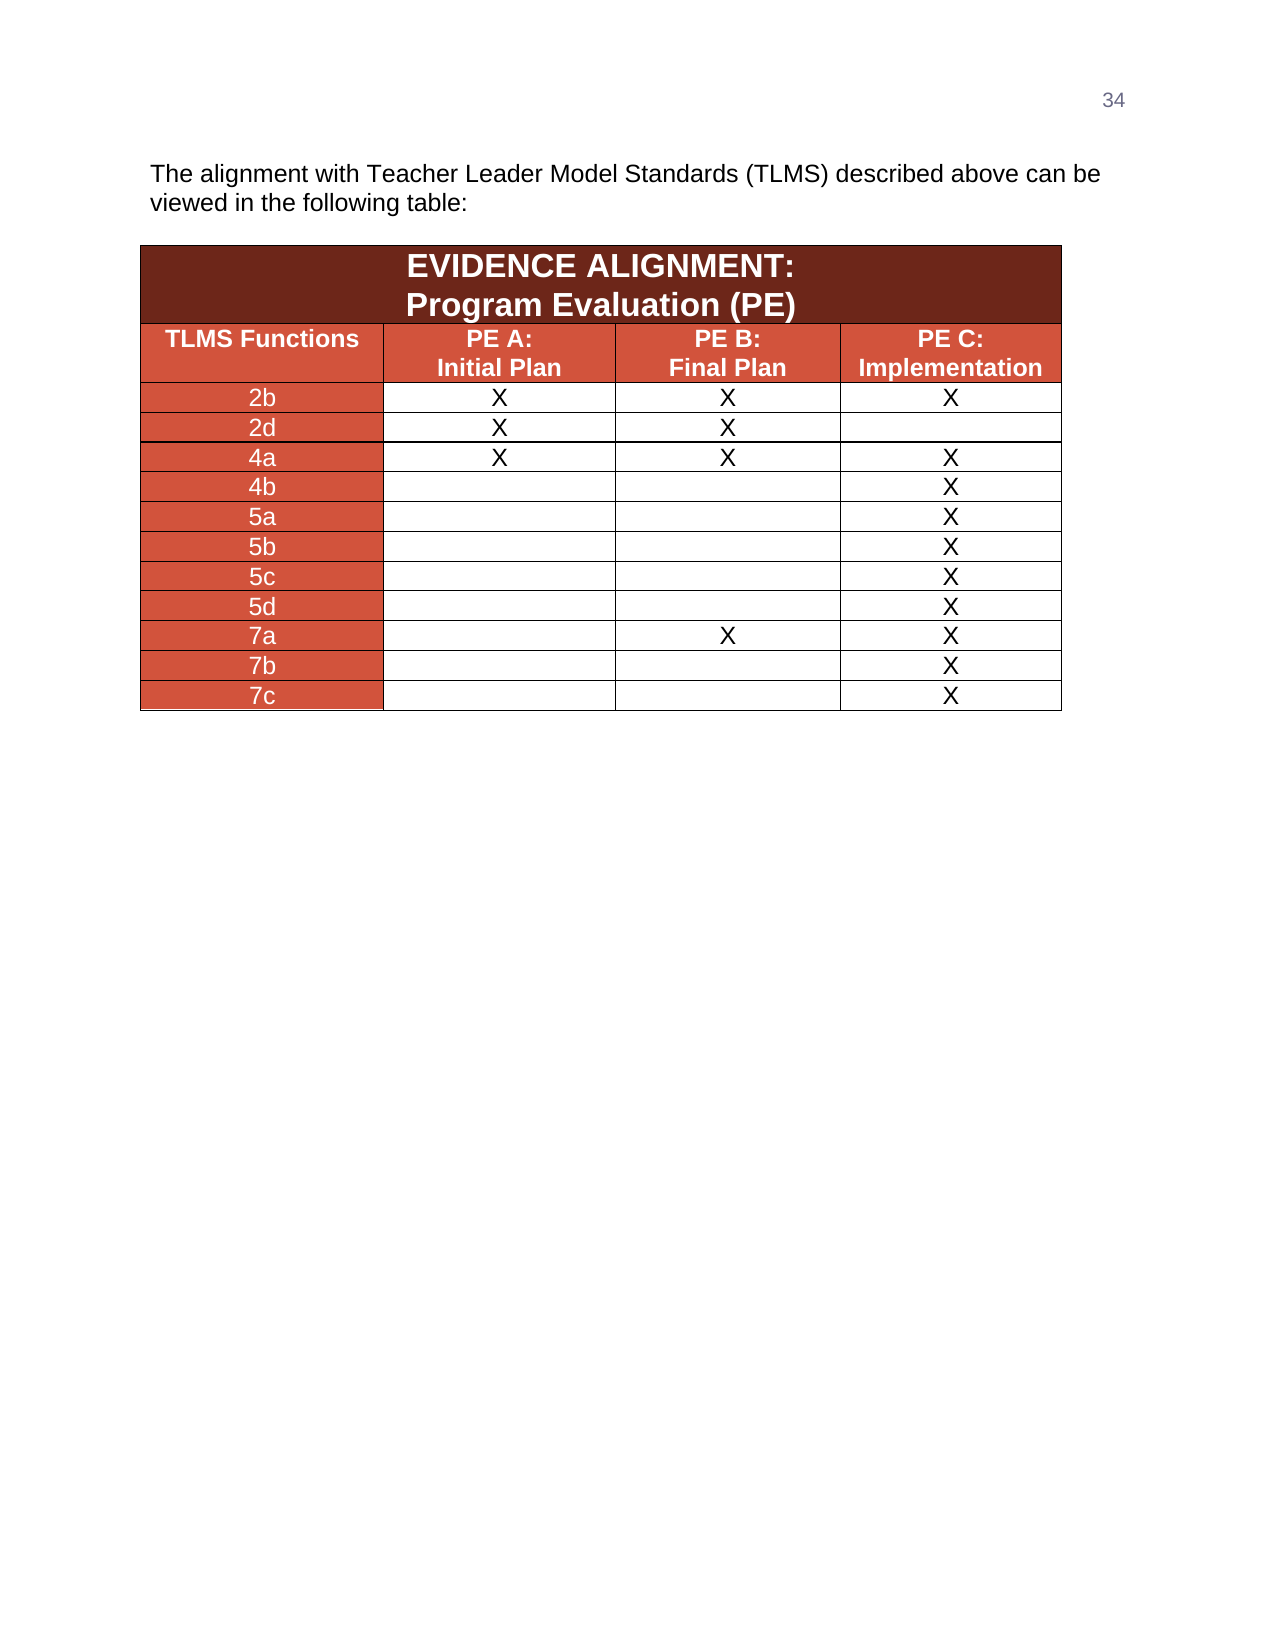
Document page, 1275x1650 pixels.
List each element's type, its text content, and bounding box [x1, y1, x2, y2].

table_cell 5a [141, 502, 383, 531]
table_cell [616, 502, 840, 531]
table_cell 5b [141, 532, 383, 561]
table_cell 5d [141, 591, 383, 620]
table_cell X [841, 621, 1061, 650]
table_cell X [384, 413, 615, 441]
table_header EVIDENCE ALIGNMENT: Program Evaluation (PE) [141, 246, 1061, 323]
table_cell [384, 621, 615, 650]
table_cell X [384, 383, 615, 412]
table_cell X [616, 443, 840, 471]
table_cell TLMS Functions [141, 324, 383, 382]
table_cell 4a [141, 443, 383, 471]
table_cell X [841, 532, 1061, 561]
table_cell X [616, 413, 840, 441]
table_cell 2d [141, 413, 383, 441]
table_cell [384, 532, 615, 561]
table_cell [384, 681, 615, 709]
table_cell [616, 651, 840, 680]
table_cell [384, 472, 615, 501]
table_cell X [841, 502, 1061, 531]
table_cell X [841, 651, 1061, 680]
table_cell [616, 532, 840, 561]
table_cell [841, 413, 1061, 441]
table_cell 7c [141, 681, 383, 709]
text The alignment with Teacher Leader Model Standards (TLMS) described above can be viewed in the following table: [150, 159, 1125, 217]
table_cell [616, 562, 840, 590]
table_cell 7b [141, 651, 383, 680]
table_cell X [841, 383, 1061, 412]
table_cell [384, 651, 615, 680]
table_cell 7a [141, 621, 383, 650]
table_cell X [841, 472, 1061, 501]
table_cell X [841, 681, 1061, 709]
table_cell 2b [141, 383, 383, 412]
table_cell [384, 502, 615, 531]
table_cell [384, 562, 615, 590]
table_cell X [841, 562, 1061, 590]
table_cell [616, 681, 840, 709]
table_cell PE C: Implementation [841, 324, 1061, 382]
table_cell X [384, 443, 615, 471]
table_cell 5c [141, 562, 383, 590]
table_cell [616, 472, 840, 501]
table_cell X [841, 443, 1061, 471]
table_cell 4b [141, 472, 383, 501]
table_cell X [841, 591, 1061, 620]
table_cell [384, 591, 615, 620]
table_cell [616, 591, 840, 620]
table_cell X [616, 621, 840, 650]
table_cell PE A: Initial Plan [384, 324, 615, 382]
table_cell X [616, 383, 840, 412]
table_cell PE B: Final Plan [616, 324, 840, 382]
